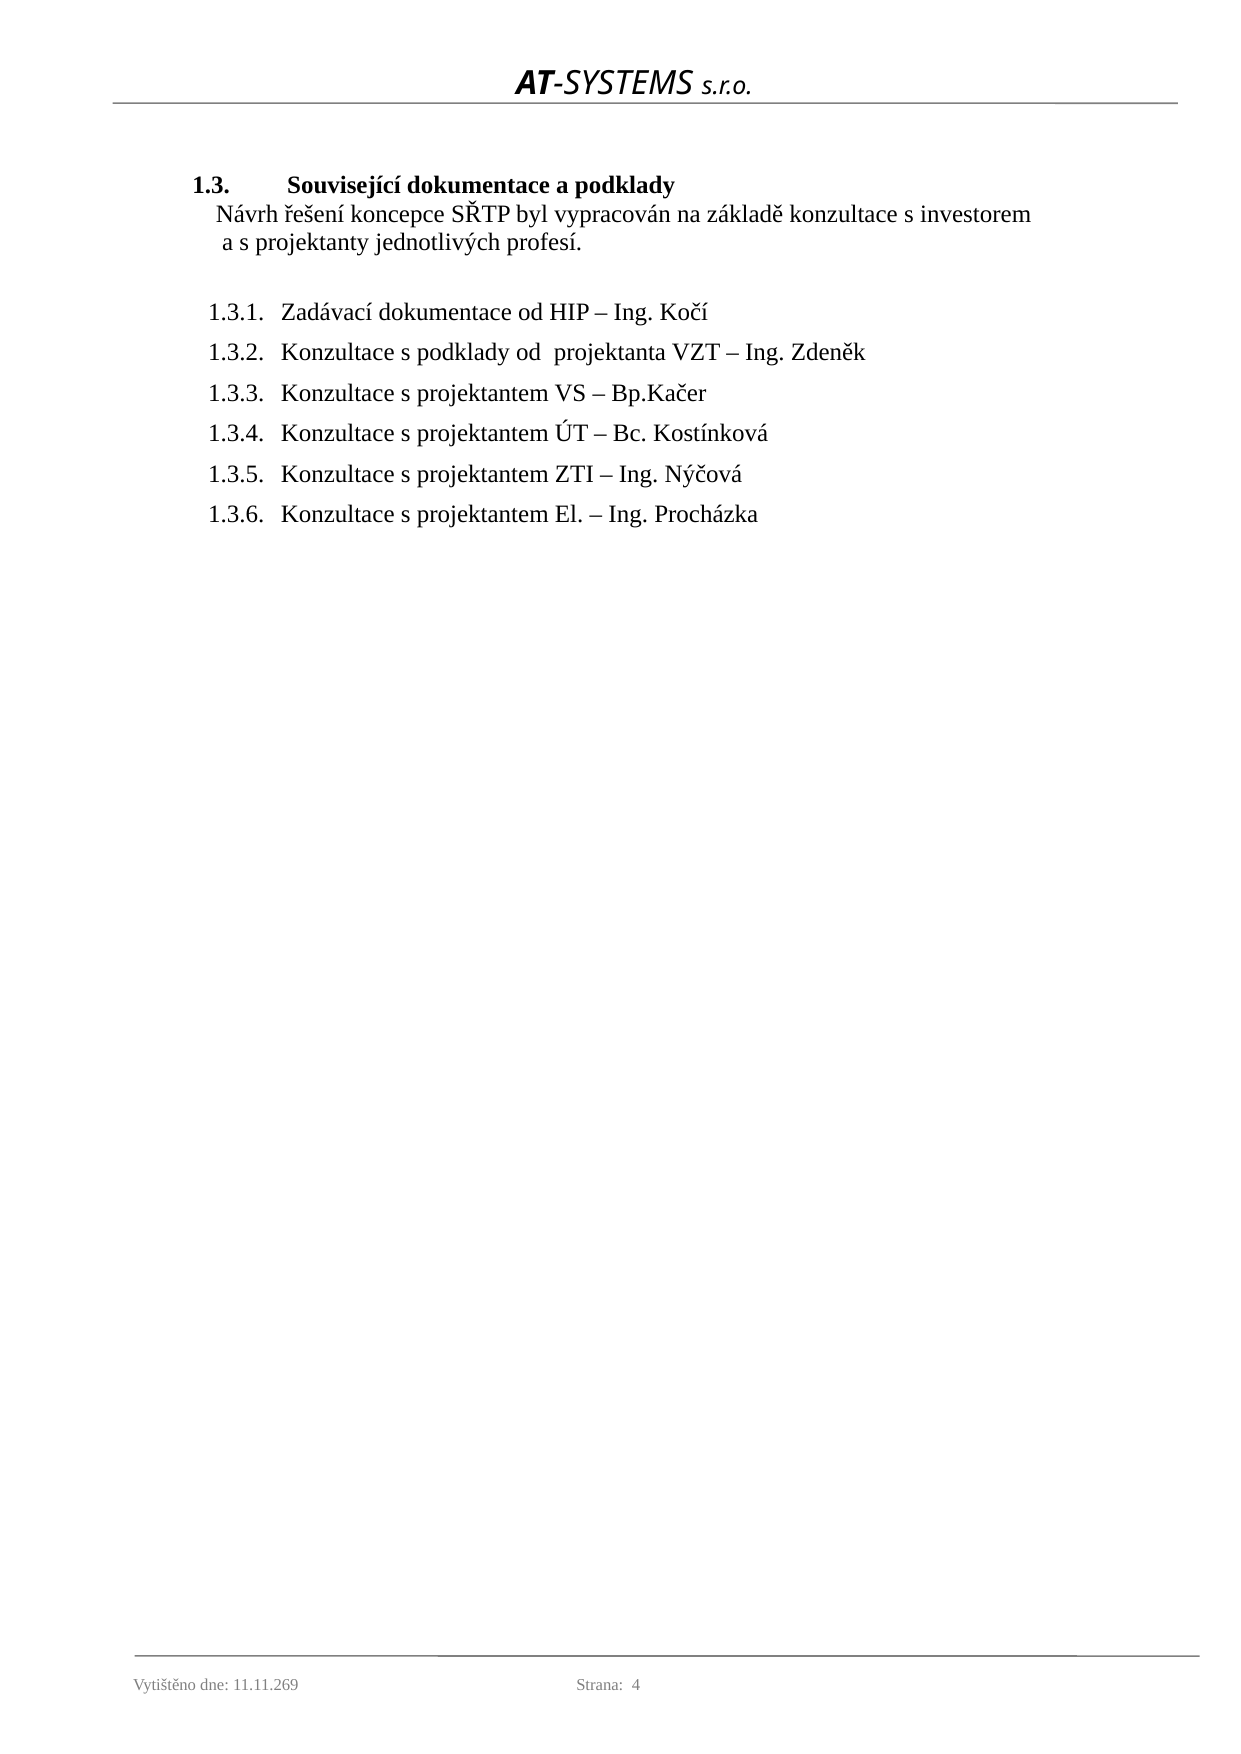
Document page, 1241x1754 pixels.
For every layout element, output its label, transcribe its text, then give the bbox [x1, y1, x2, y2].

list Zadávací dokumentace od HIP – Ing. Kočí [208, 297, 1139, 325]
list Související dokumentace a podklady [145, 170, 1139, 199]
text Návrh řešení koncepce SŘTP byl vypracován na základě konzultace s investorem [216, 199, 1139, 227]
list Konzultace s projektantem ÚT – Bc. Kostínková [208, 418, 1139, 447]
list Konzultace s projektantem VS – Bp.Kačer [208, 378, 1139, 406]
list Konzultace s projektantem ZTI – Ing. Nýčová [208, 459, 1139, 487]
text a s projektanty jednotlivých profesí. [216, 227, 1139, 256]
list Konzultace s podklady od projektanta VZT – Ing. Zdeněk [208, 337, 1139, 366]
list Konzultace s projektantem El. – Ing. Procházka [208, 499, 1139, 528]
